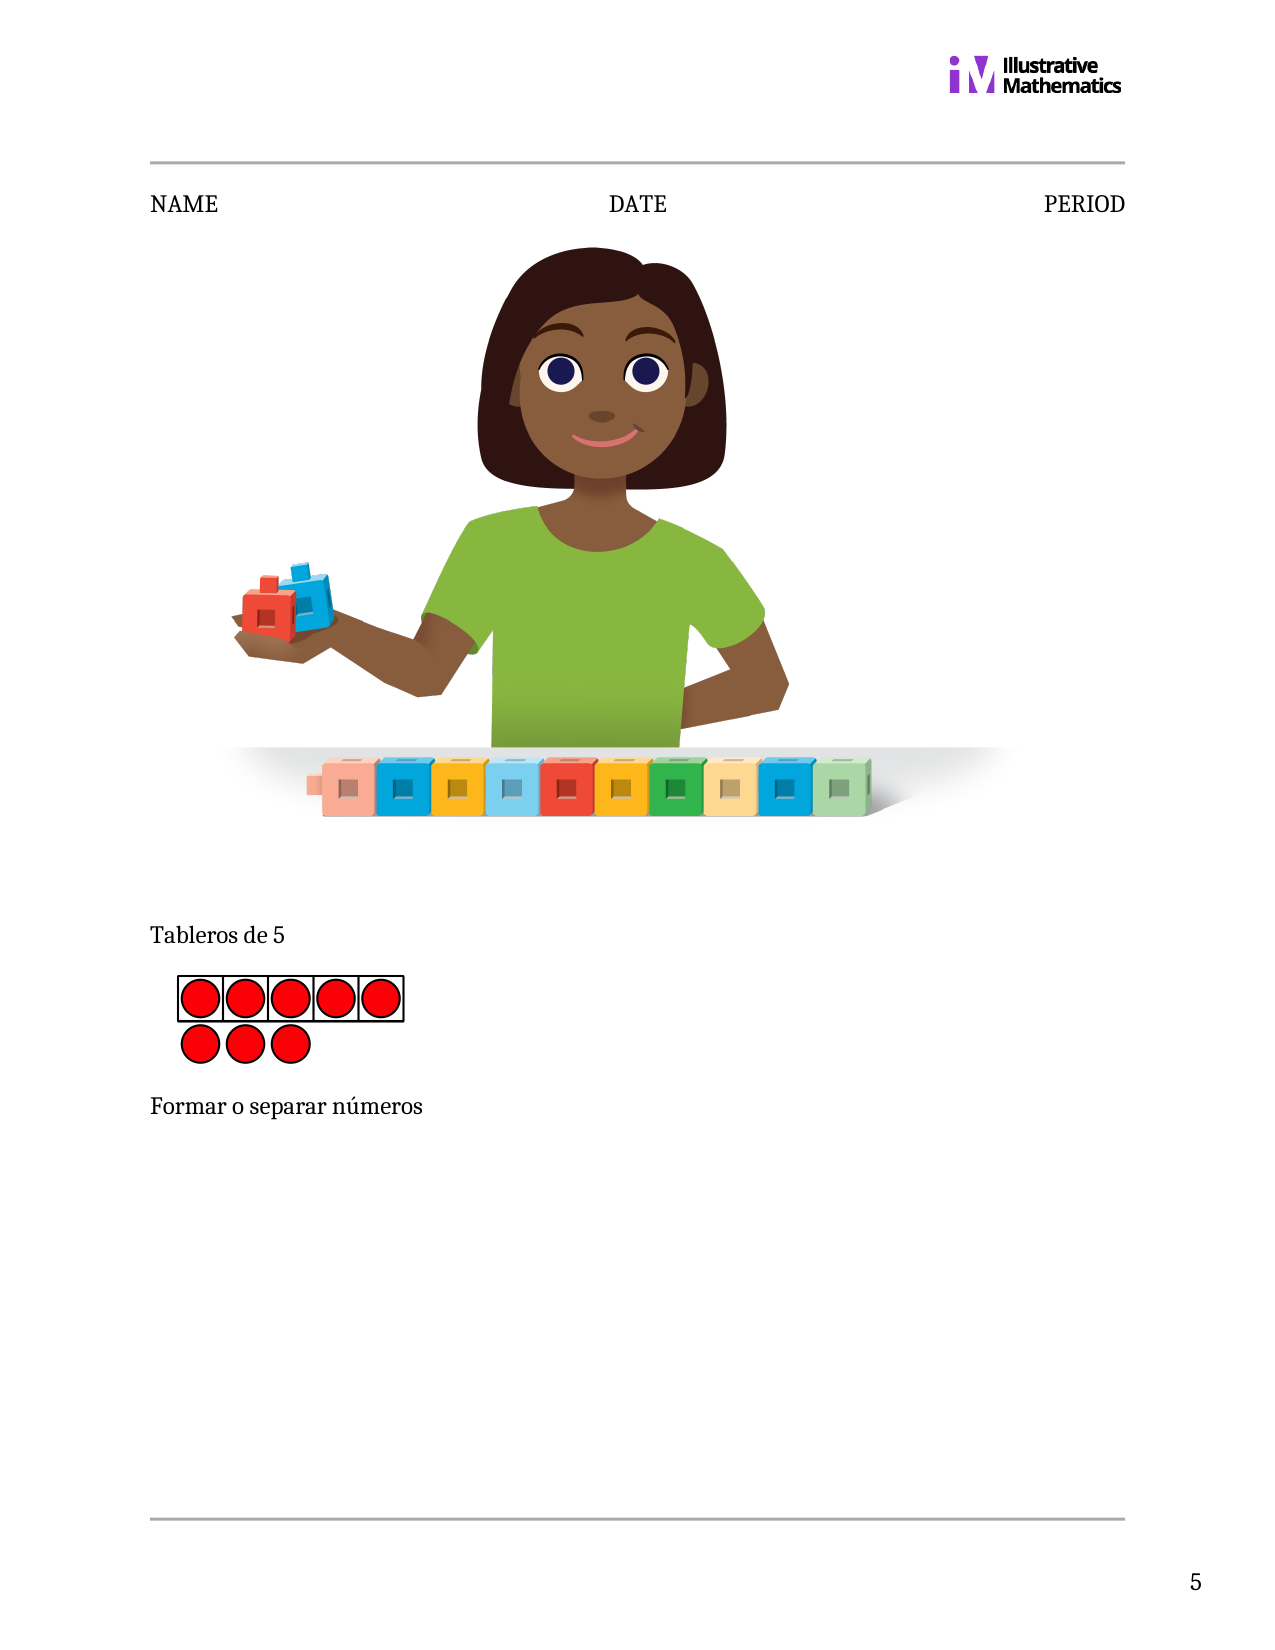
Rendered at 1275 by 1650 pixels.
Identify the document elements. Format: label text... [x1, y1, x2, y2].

picture [949, 55, 1121, 93]
text Formar o separar números [150, 1092, 1125, 1121]
picture [168, 968, 413, 1074]
picture [168, 247, 1071, 903]
text Tableros de 5 [150, 921, 1125, 950]
